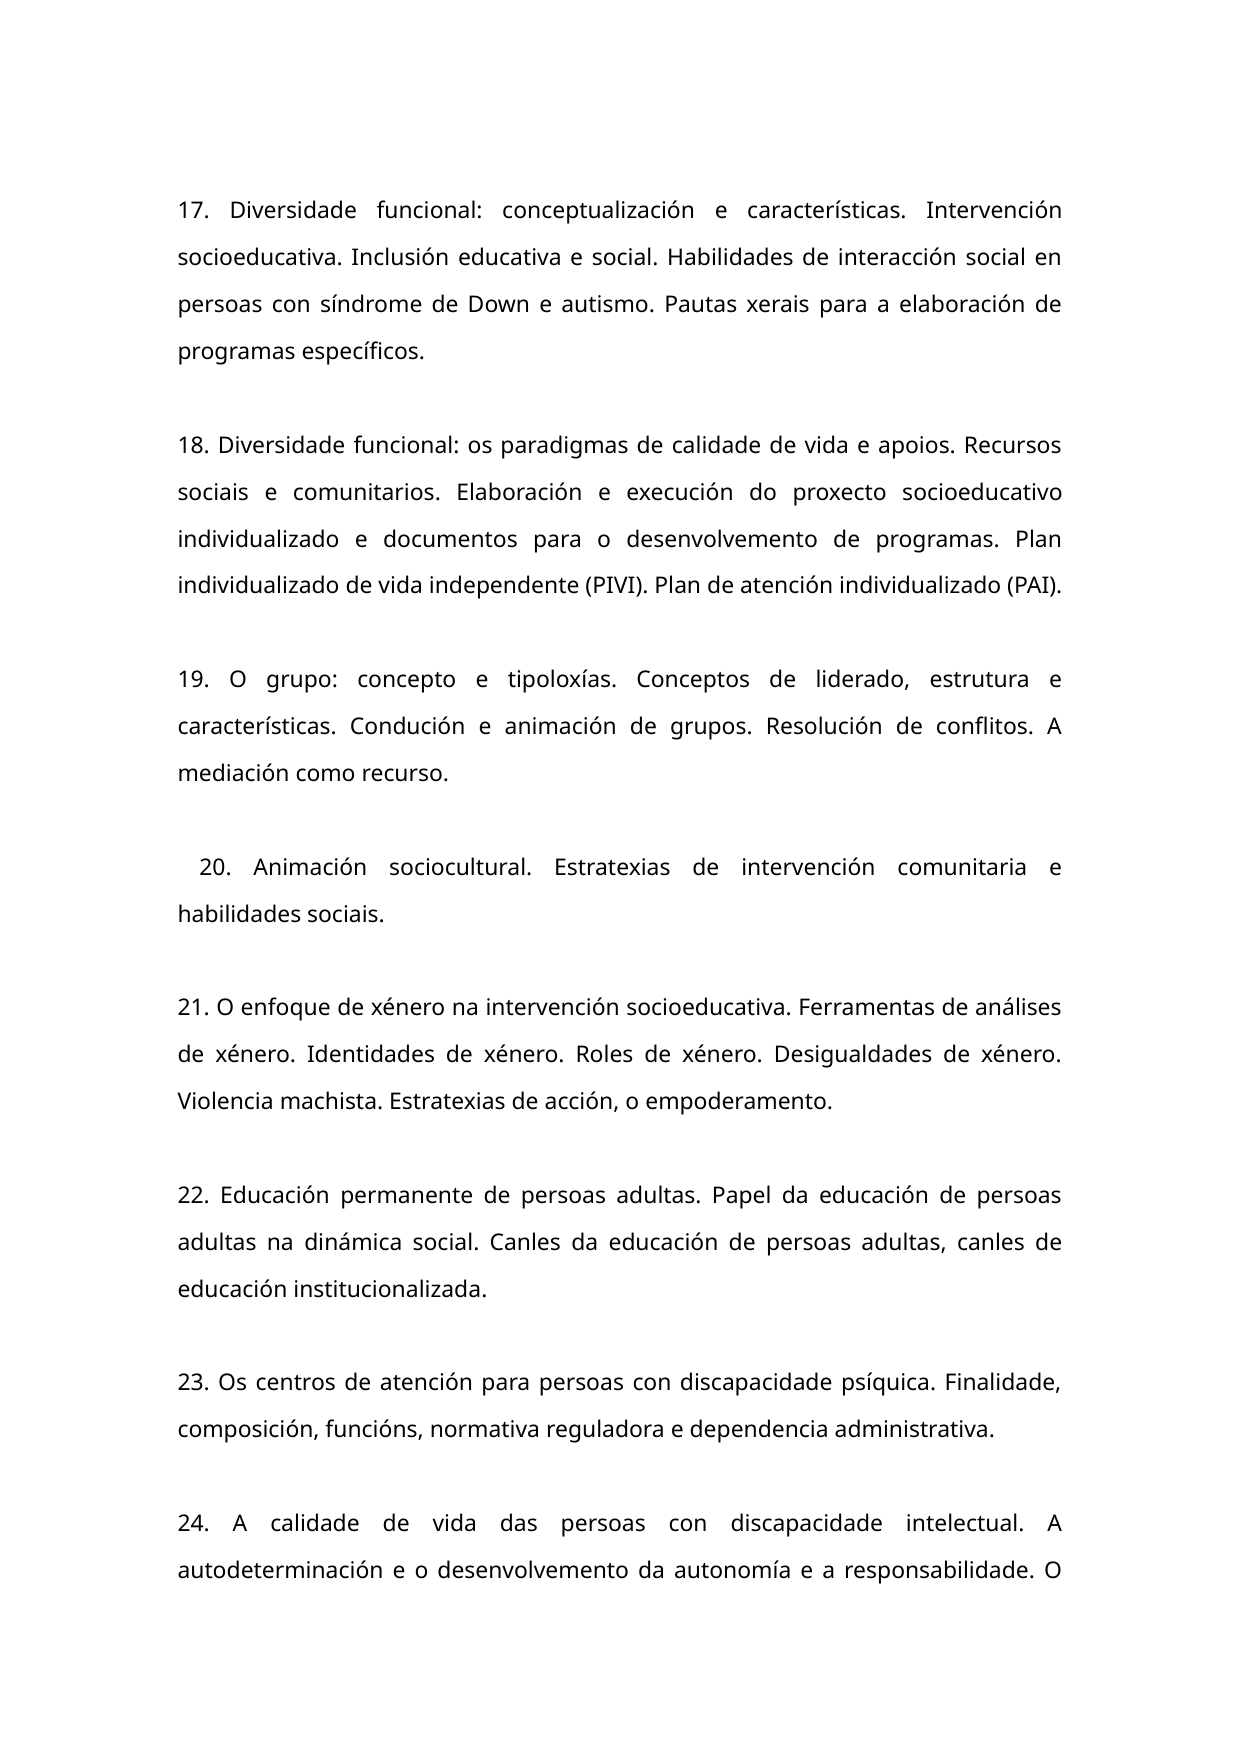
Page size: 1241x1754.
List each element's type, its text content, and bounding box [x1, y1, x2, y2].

text 18. Diversidade funcional: os paradigmas de calidade de vida e apoios. Recursos sociais e comunitarios. Elaboración e execución do proxecto socioeducativo individualizado e documentos para o desenvolvemento de programas. Plan individualizado de vida independente (PIVI). Plan de atención individualizado (PAI). [177, 429, 1063, 601]
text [177, 1507, 1063, 1585]
text 21. O enfoque de xénero na intervención socioeducativa. Ferramentas de análises de xénero. Identidades de xénero. Roles de xénero. Desigualdades de xénero. Violencia machista. Estratexias de acción, o empoderamento. [177, 991, 1063, 1116]
text 20. Animación sociocultural. Estratexias de intervención comunitaria e habilidades sociais. [177, 851, 1063, 929]
text 22. Educación permanente de persoas adultas. Papel da educación de persoas adultas na dinámica social. Canles da educación de persoas adultas, canles de educación institucionalizada. [177, 1179, 1063, 1304]
text 23. Os centros de atención para persoas con discapacidade psíquica. Finalidade, composición, funcións, normativa reguladora e dependencia administrativa. [177, 1366, 1063, 1444]
text 19. O grupo: concepto e tipoloxías. Conceptos de liderado, estrutura e características. Condución e animación de grupos. Resolución de conflitos. A mediación como recurso. [177, 663, 1063, 788]
text 17. Diversidade funcional: conceptualización e características. Intervención socioeducativa. Inclusión educativa e social. Habilidades de interacción social en persoas con síndrome de Down e autismo. Pautas xerais para a elaboración de programas específicos. [177, 194, 1063, 366]
